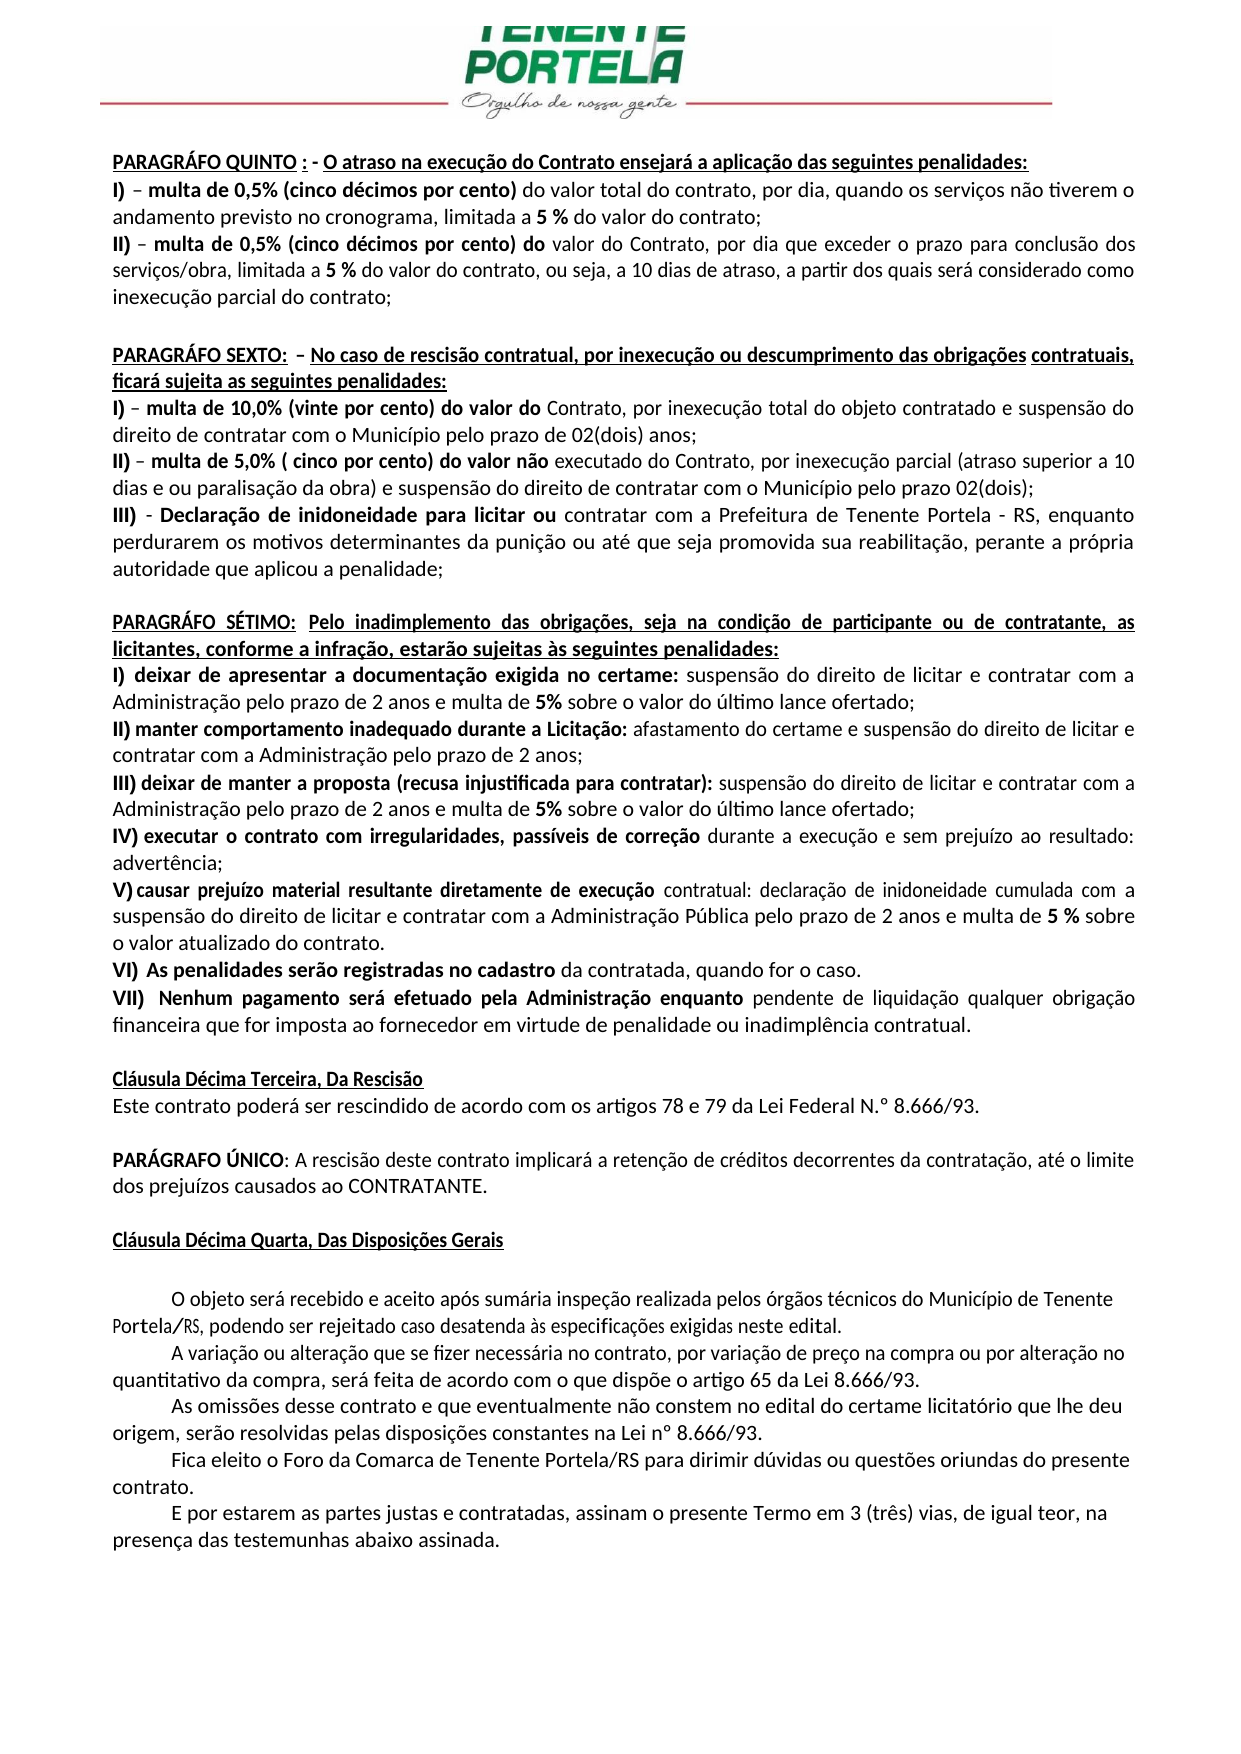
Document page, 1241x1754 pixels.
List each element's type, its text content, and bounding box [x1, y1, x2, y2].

text A variação ou alteração que se fizer necessária no contrato, por variação de preço na compra ou por alteração no quantitativo da compra, será feita de acordo com o que dispõe o artigo 65 da Lei 8.666/93. [112, 1339, 1184, 1393]
list executar o contrato com irregularidades, passíveis de correção durante a execução e sem prejuízo ao resultado: advertência; [112, 822, 1135, 876]
text Este contrato poderá ser rescindido de acordo com os artigos 78 e 79 da Lei Federal N.º 8.666/93. [112, 1092, 1184, 1119]
list causar prejuízo material resultante diretamente de execução contratual: declaração de inidoneidade cumulada com a suspensão do direito de licitar e contratar com a Administração Pública pelo prazo de 2 anos e multa de 5 % sobre o valor atualizado do contrato. [112, 876, 1135, 956]
list manter comportamento inadequado durante a Licitação: afastamento do certame e suspensão do direito de licitar e contratar com a Administração pelo prazo de 2 anos; [112, 715, 1135, 768]
text Fica eleito o Foro da Comarca de Tenente Portela/RS para dirimir dúvidas ou questões oriundas do presente contrato. [112, 1446, 1146, 1499]
picture [100, 26, 1053, 119]
list – multa de 5,0% ( cinco por cento) do valor não executado do Contrato, por inexecução parcial (atraso superior a 10 dias e ou paralisação da obra) e suspensão do direito de contratar com o Município pelo prazo 02(dois); [112, 448, 1135, 501]
list – multa de 0,5% (cinco décimos por cento) do valor total do contrato, por dia, quando os serviços não tiverem o andamento previsto no cronograma, limitada a 5 % do valor do contrato; [112, 176, 1135, 229]
text PARÁGRAFO ÚNICO: A rescisão deste contrato implicará a retenção de créditos decorrentes da contratação, até o limite dos prejuízos causados ao CONTRATANTE. [112, 1146, 1135, 1199]
list As penalidades serão registradas no cadastro da contratada, quando for o caso. [112, 956, 1184, 983]
text As omissões desse contrato e que eventualmente não constem no edital do certame licitatório que lhe deu origem, serão resolvidas pelas disposições constantes na Lei nº 8.666/93. [112, 1393, 1184, 1446]
subtitle Cláusula Décima Terceira, Da Rescisão [112, 1065, 1184, 1092]
subtitle Cláusula Décima Quarta, Das Disposições Gerais [112, 1226, 1184, 1252]
text E por estarem as partes justas e contratadas, assinam o presente Termo em 3 (três) vias, de igual teor, na presença das testemunhas abaixo assinada. [112, 1499, 1184, 1553]
text PARAGRÁFO QUINTO : - O atraso na execução do Contrato ensejará a aplicação das seguintes penalidades: [112, 148, 1184, 174]
text PARAGRÁFO SÉTIMO: Pelo inadimplemento das obrigações, seja na condição de participante ou de contratante, as licitantes, conforme a infração, estarão sujeitas às seguintes penalidades: [112, 608, 1135, 661]
list deixar de apresentar a documentação exigida no certame: suspensão do direito de licitar e contratar com a Administração pelo prazo de 2 anos e multa de 5% sobre o valor do último lance ofertado; [112, 661, 1135, 715]
list deixar de manter a proposta (recusa injustificada para contratar): suspensão do direito de licitar e contratar com a Administração pelo prazo de 2 anos e multa de 5% sobre o valor do último lance ofertado; [112, 769, 1135, 822]
list Nenhum pagamento será efetuado pela Administração enquanto pendente de liquidação qualquer obrigação financeira que for imposta ao fornecedor em virtude de penalidade ou inadimplência contratual. [112, 984, 1135, 1038]
list – multa de 10,0% (vinte por cento) do valor do Contrato, por inexecução total do objeto contratado e suspensão do direito de contratar com o Município pelo prazo de 02(dois) anos; [112, 394, 1135, 447]
list - Declaração de inidoneidade para licitar ou contratar com a Prefeitura de Tenente Portela - RS, enquanto perdurarem os motivos determinantes da punição ou até que seja promovida sua reabilitação, perante a própria autoridade que aplicou a penalidade; [112, 501, 1135, 581]
list – multa de 0,5% (cinco décimos por cento) do valor do Contrato, por dia que exceder o prazo para conclusão dos serviços/obra, limitada a 5 % do valor do contrato, ou seja, a 10 dias de atraso, a partir dos quais será considerado como inexecução parcial do contrato; [112, 230, 1135, 310]
text PARAGRÁFO SEXTO: – No caso de rescisão contratual, por inexecução ou descumprimento das obrigações contratuais, ficará sujeita as seguintes penalidades: [112, 341, 1135, 394]
text O objeto será recebido e aceito após sumária inspeção realizada pelos órgãos técnicos do Município de Tenente Portela/RS, podendo ser rejeitado caso desatenda às especificações exigidas neste edital. [112, 1286, 1184, 1339]
